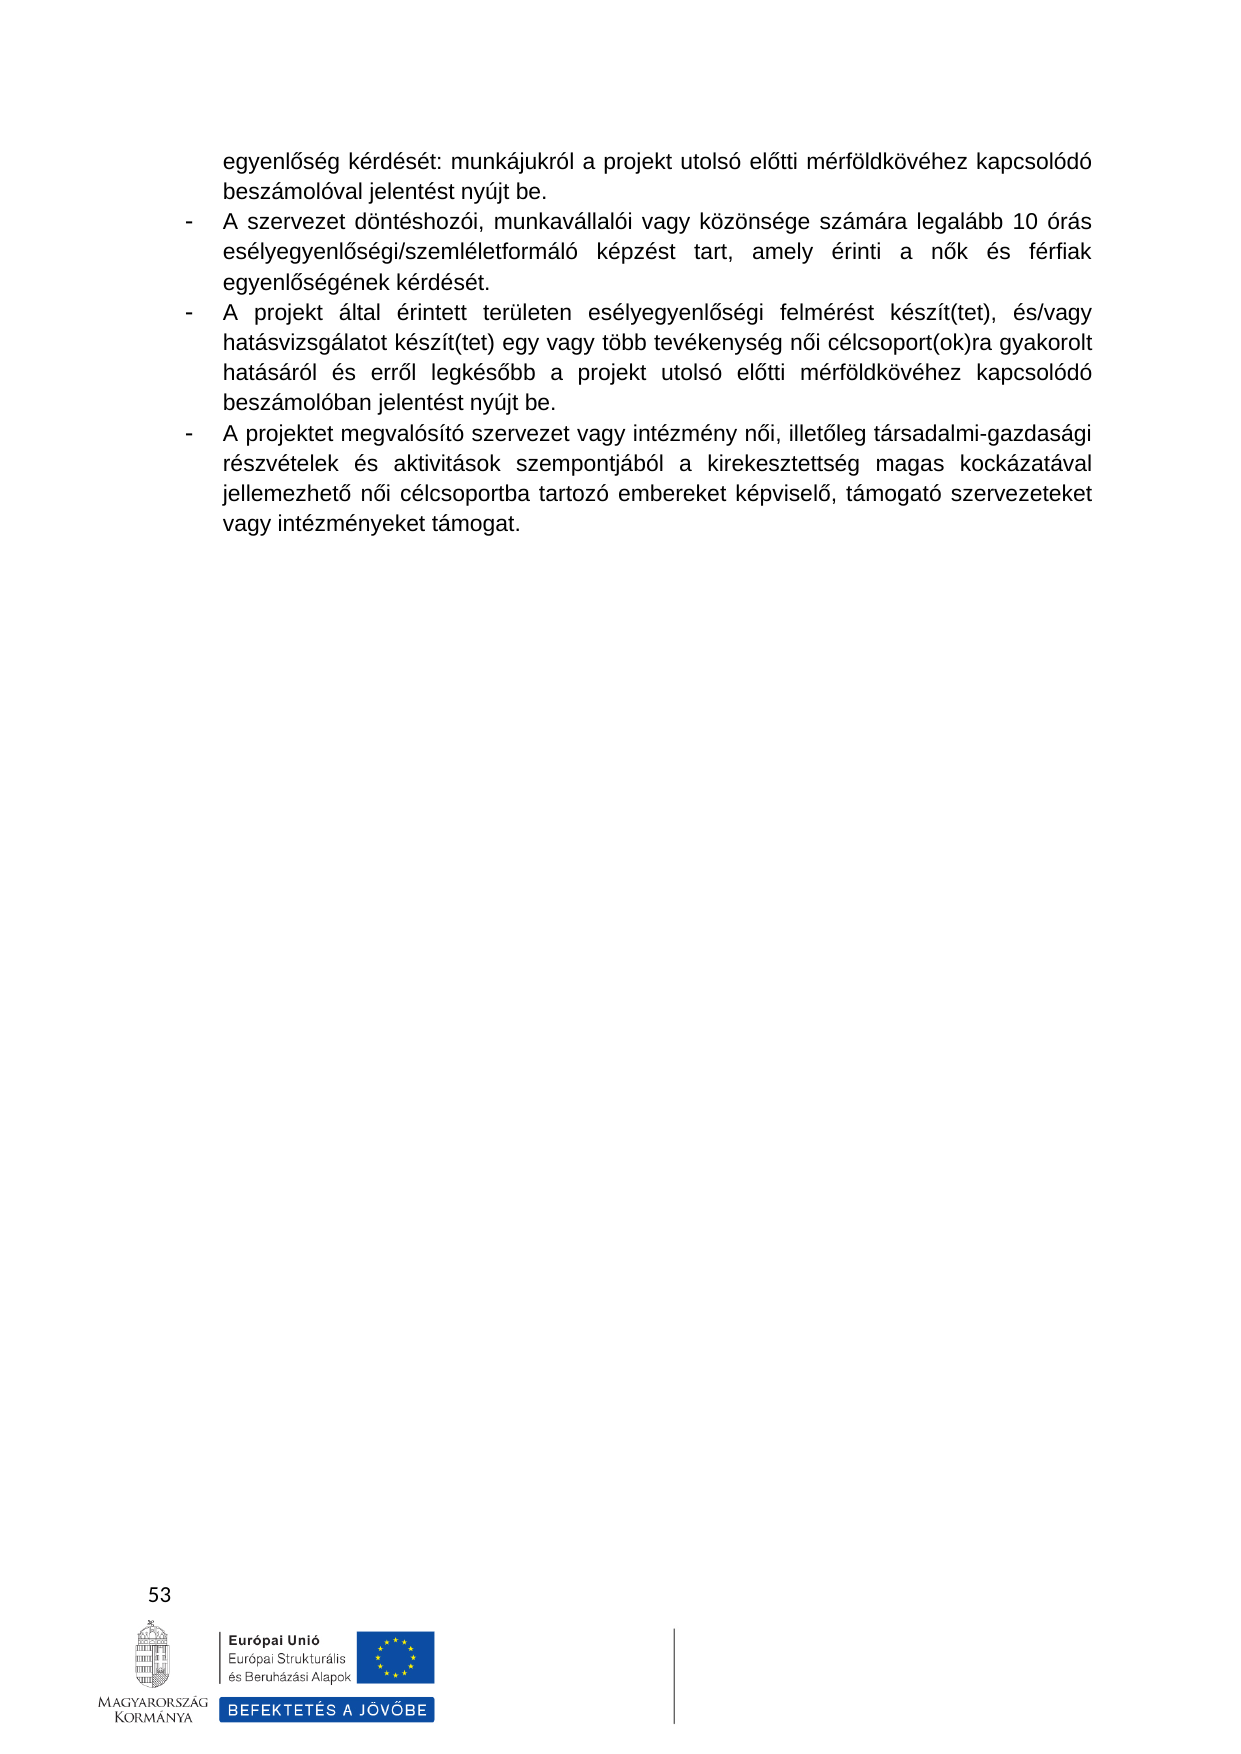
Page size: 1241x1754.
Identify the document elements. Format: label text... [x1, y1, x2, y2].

list A szervezet döntéshozói, munkavállalói vagy közönsége számára legalább 10 órás esélyegyenlőségi/szemléletformáló képzést tart, amely érinti a nők és férfiak egyenlőségének kérdését. [185, 208, 1093, 295]
list A projektet megvalósító szervezet vagy intézmény női, illetőleg társadalmi-gazdasági részvételek és aktivitások szempontjából a kirekesztettség magas kockázatával jellemezhető női célcsoportba tartozó embereket képviselő, támogató szervezeteket vagy intézményeket támogat. [185, 419, 1093, 536]
picture [23, 1581, 685, 1754]
list A projekt által érintett területen esélyegyenlőségi felmérést készít(tet), és/vagy hatásvizsgálatot készít(tet) egy vagy több tevékenység női célcsoport(ok)ra gyakorolt hatásáról és erről legkésőbb a projekt utolsó előtti mérföldkövéhez kapcsolódó beszámolóban jelentést nyújt be. [185, 299, 1093, 416]
